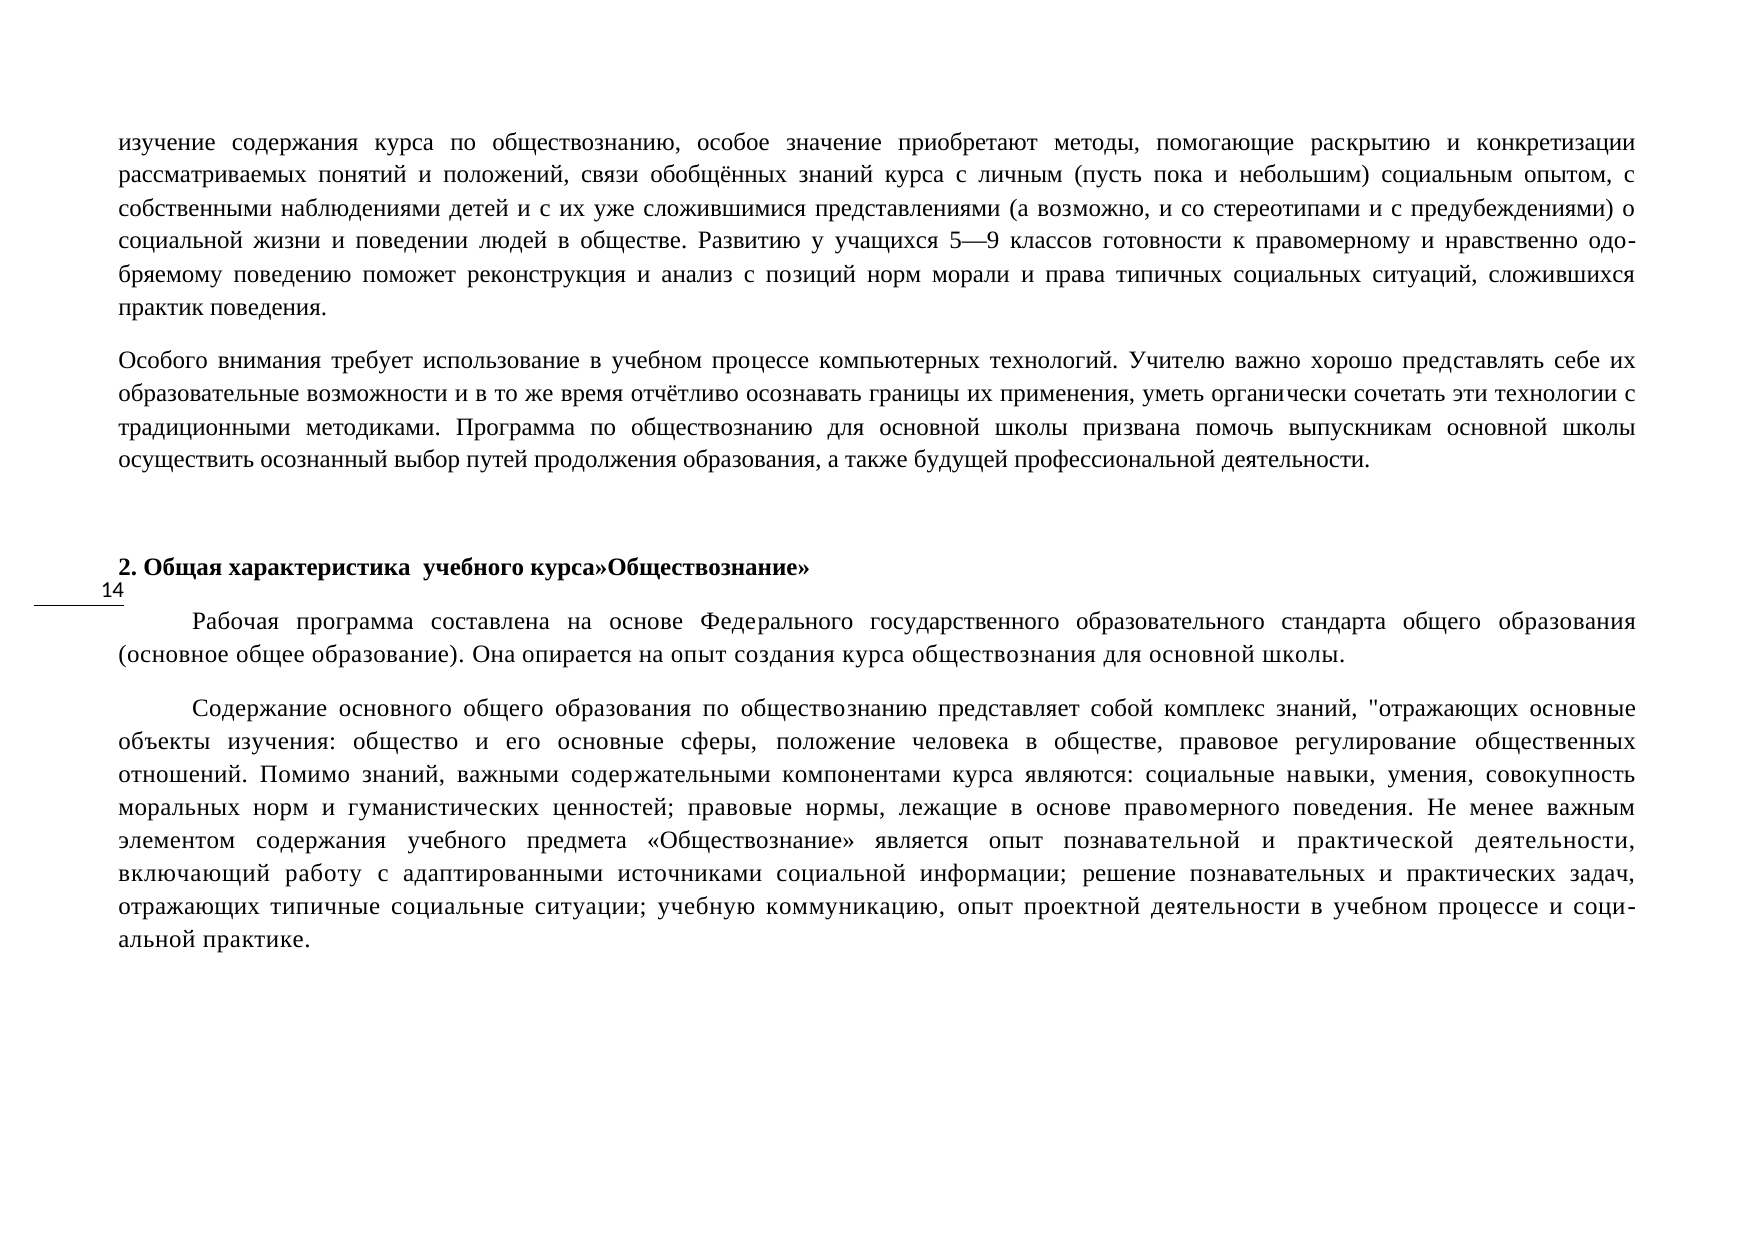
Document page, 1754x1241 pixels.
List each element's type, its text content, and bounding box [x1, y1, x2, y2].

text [118, 127, 1636, 320]
text Содержание основного общего образования по обществознанию представляет собой комплекс знаний, "отражающих основные объекты изучения: общество и его основные сферы, положение человека в обществе, правовое регулирование общественных отношений. Помимо знаний, важными содержательными компонентами курса являются: социальные навыки, умения, совокупность моральных норм и гуманистических ценностей; правовые нормы, лежащие в основе правомерного поведения. Не менее важным элементом содержания учебного предмета «Обществознание» является опыт познавательной и практической деятельности, включающий работу с адаптированными источниками социальной информации; решение познавательных и практических задач, отражающих типичные социальные ситуации; учебную коммуникацию, опыт проектной деятельности в учебном процессе и социальной практике. [118, 693, 1636, 953]
text Рабочая программа составлена на основе Федерального государственного образовательного стандарта общего образования (основное общее образование). Она опирается на опыт создания курса обществознания для основной школы. [118, 606, 1636, 668]
text 2. Общая характеристика учебного курса»Обществознание» [118, 552, 1636, 581]
text Особого внимания требует использование в учебном процессе компьютерных технологий. Учителю важно хорошо представлять себе их образовательные возможности и в то же время отчётливо осознавать границы их применения, уметь органически сочетать эти технологии с традиционными методиками. Программа по обществознанию для основной школы призвана помочь выпускникам основной школы осуществить осознанный выбор путей продолжения образования, а также будущей профессиональной деятельности. [118, 346, 1636, 473]
